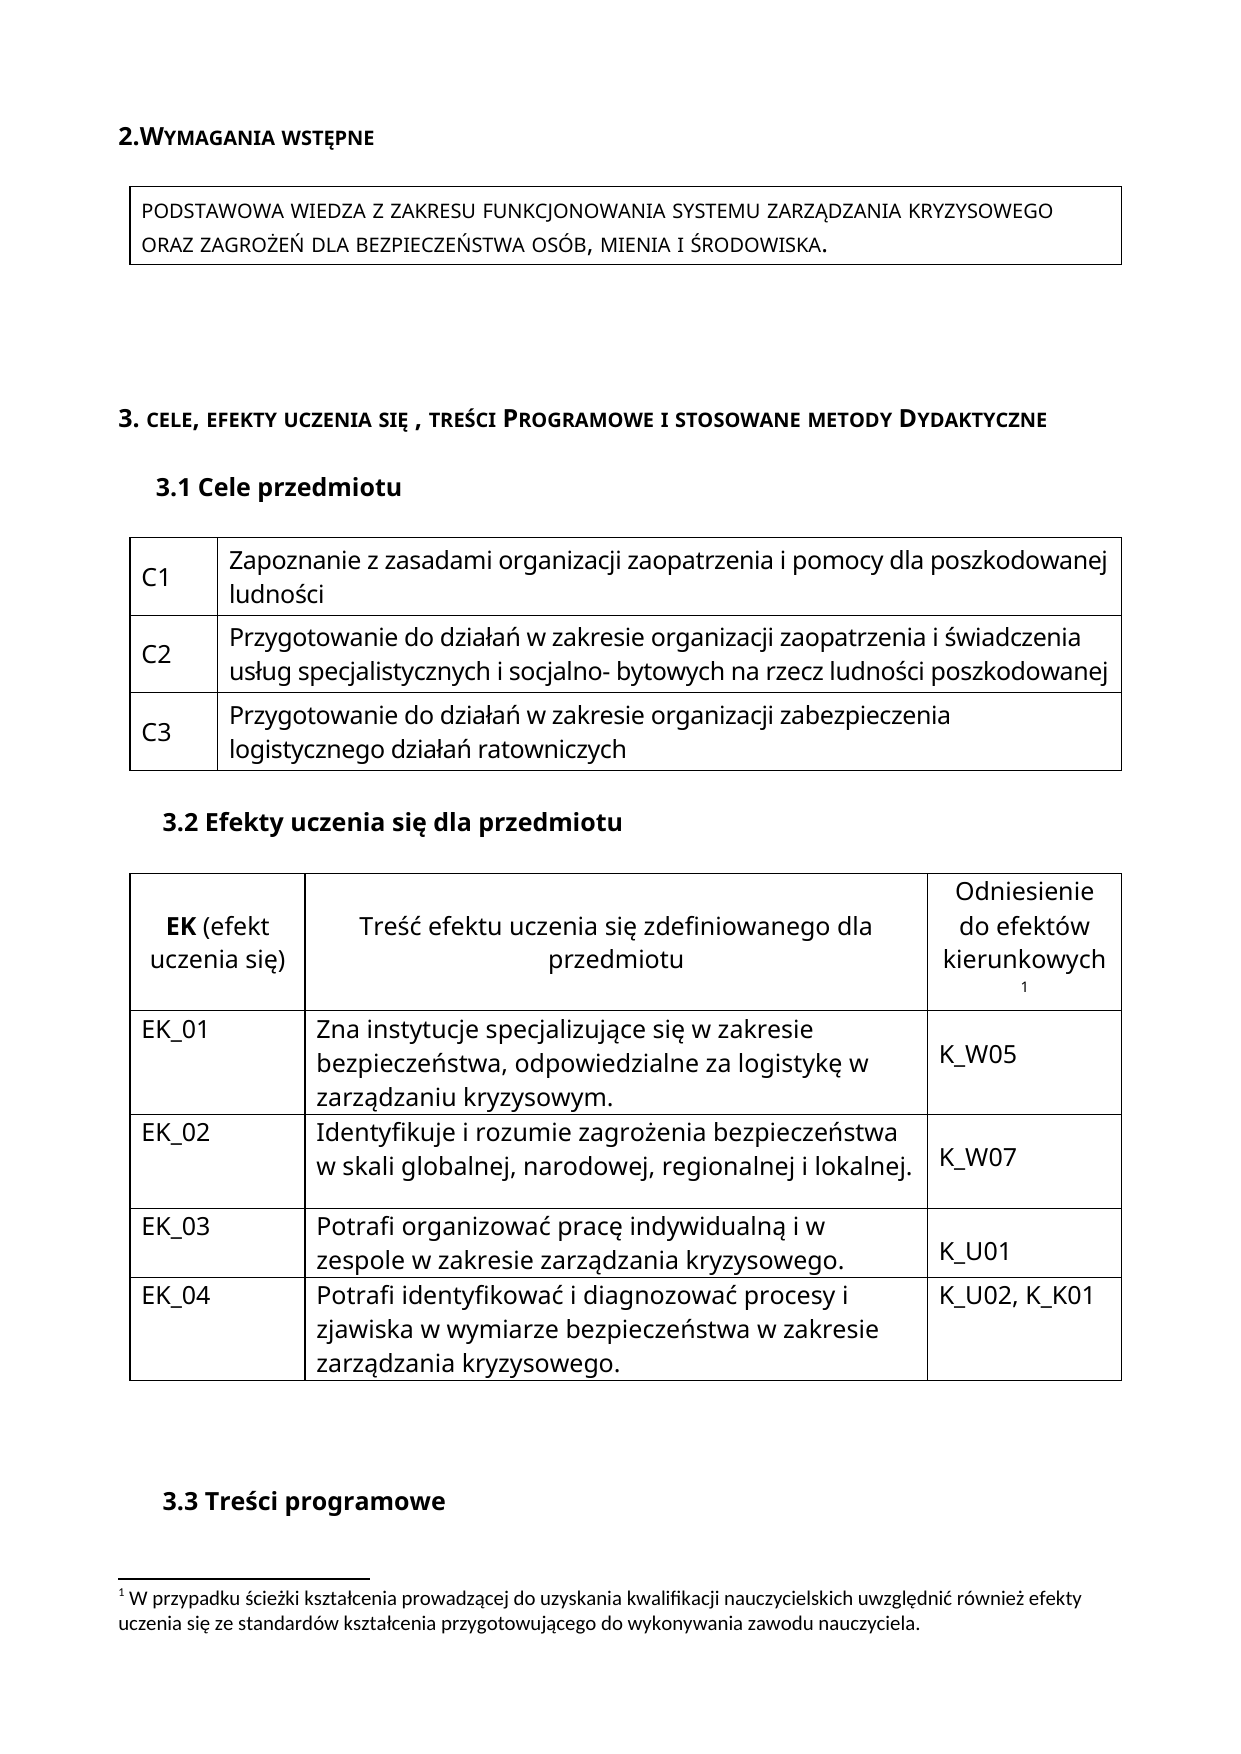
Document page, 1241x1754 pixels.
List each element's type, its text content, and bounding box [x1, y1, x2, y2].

table_cell Przygotowanie do działań w zakresie organizacji zaopatrzenia i świadczenia usług specjalistycznych i socjalno- bytowych na rzecz ludności poszkodowanej [218, 616, 1121, 692]
table_cell EK_02 [131, 1115, 304, 1208]
table_cell K_W07 [928, 1115, 1121, 1208]
text 3. cele, efekty uczenia się , treści Programowe i stosowane metody Dydaktyczne [118, 401, 1122, 435]
table_cell EK_01 [131, 1011, 304, 1113]
table_cell K_W05 [928, 1011, 1121, 1113]
text 2.Wymagania wstępne [118, 118, 1122, 152]
table_header Odniesienie do efektów kierunkowych [928, 874, 1121, 1010]
table_cell Potrafi organizować pracę indywidualną i w zespole w zakresie zarządzania kryzysowego. [306, 1209, 927, 1277]
table_cell Identyfikuje i rozumie zagrożenia bezpieczeństwa w skali globalnej, narodowej, regionalnej i lokalnej. [306, 1115, 927, 1208]
table_cell Potrafi identyfikować i diagnozować procesy i zjawiska w wymiarze bezpieczeństwa w zakresie zarządzania kryzysowego. [306, 1278, 927, 1380]
table_cell Przygotowanie do działań w zakresie organizacji zabezpieczenia logistycznego działań ratowniczych [218, 693, 1121, 770]
table_cell C3 [131, 693, 217, 770]
table_header podstawowa wiedza z zakresu funkcjonowania systemu zarządzania kryzysowego oraz zagrożeń dla bezpieczeństwa osób, mienia i środowiska. [131, 187, 1121, 264]
table_cell Zna instytucje specjalizujące się w zakresie bezpieczeństwa, odpowiedzialne za logistykę w zarządzaniu kryzysowym. [306, 1011, 927, 1113]
table_header Treść efektu uczenia się zdefiniowanego dla przedmiotu [306, 874, 927, 1010]
table_header EK (efekt uczenia się) [131, 874, 304, 1010]
text 3.1 Cele przedmiotu [156, 469, 1122, 503]
table_cell EK_03 [131, 1209, 304, 1277]
table_header C1 [131, 538, 217, 615]
table_cell K_U02, K_K01 [928, 1278, 1121, 1380]
table_header Zapoznanie z zasadami organizacji zaopatrzenia i pomocy dla poszkodowanej ludności [218, 538, 1121, 615]
table_cell K_U01 [928, 1209, 1121, 1277]
table_cell C2 [131, 616, 217, 692]
text 3.2 Efekty uczenia się dla przedmiotu [162, 805, 1122, 839]
table_cell EK_04 [131, 1278, 304, 1380]
list 3.3 Treści programowe [162, 1483, 1122, 1517]
